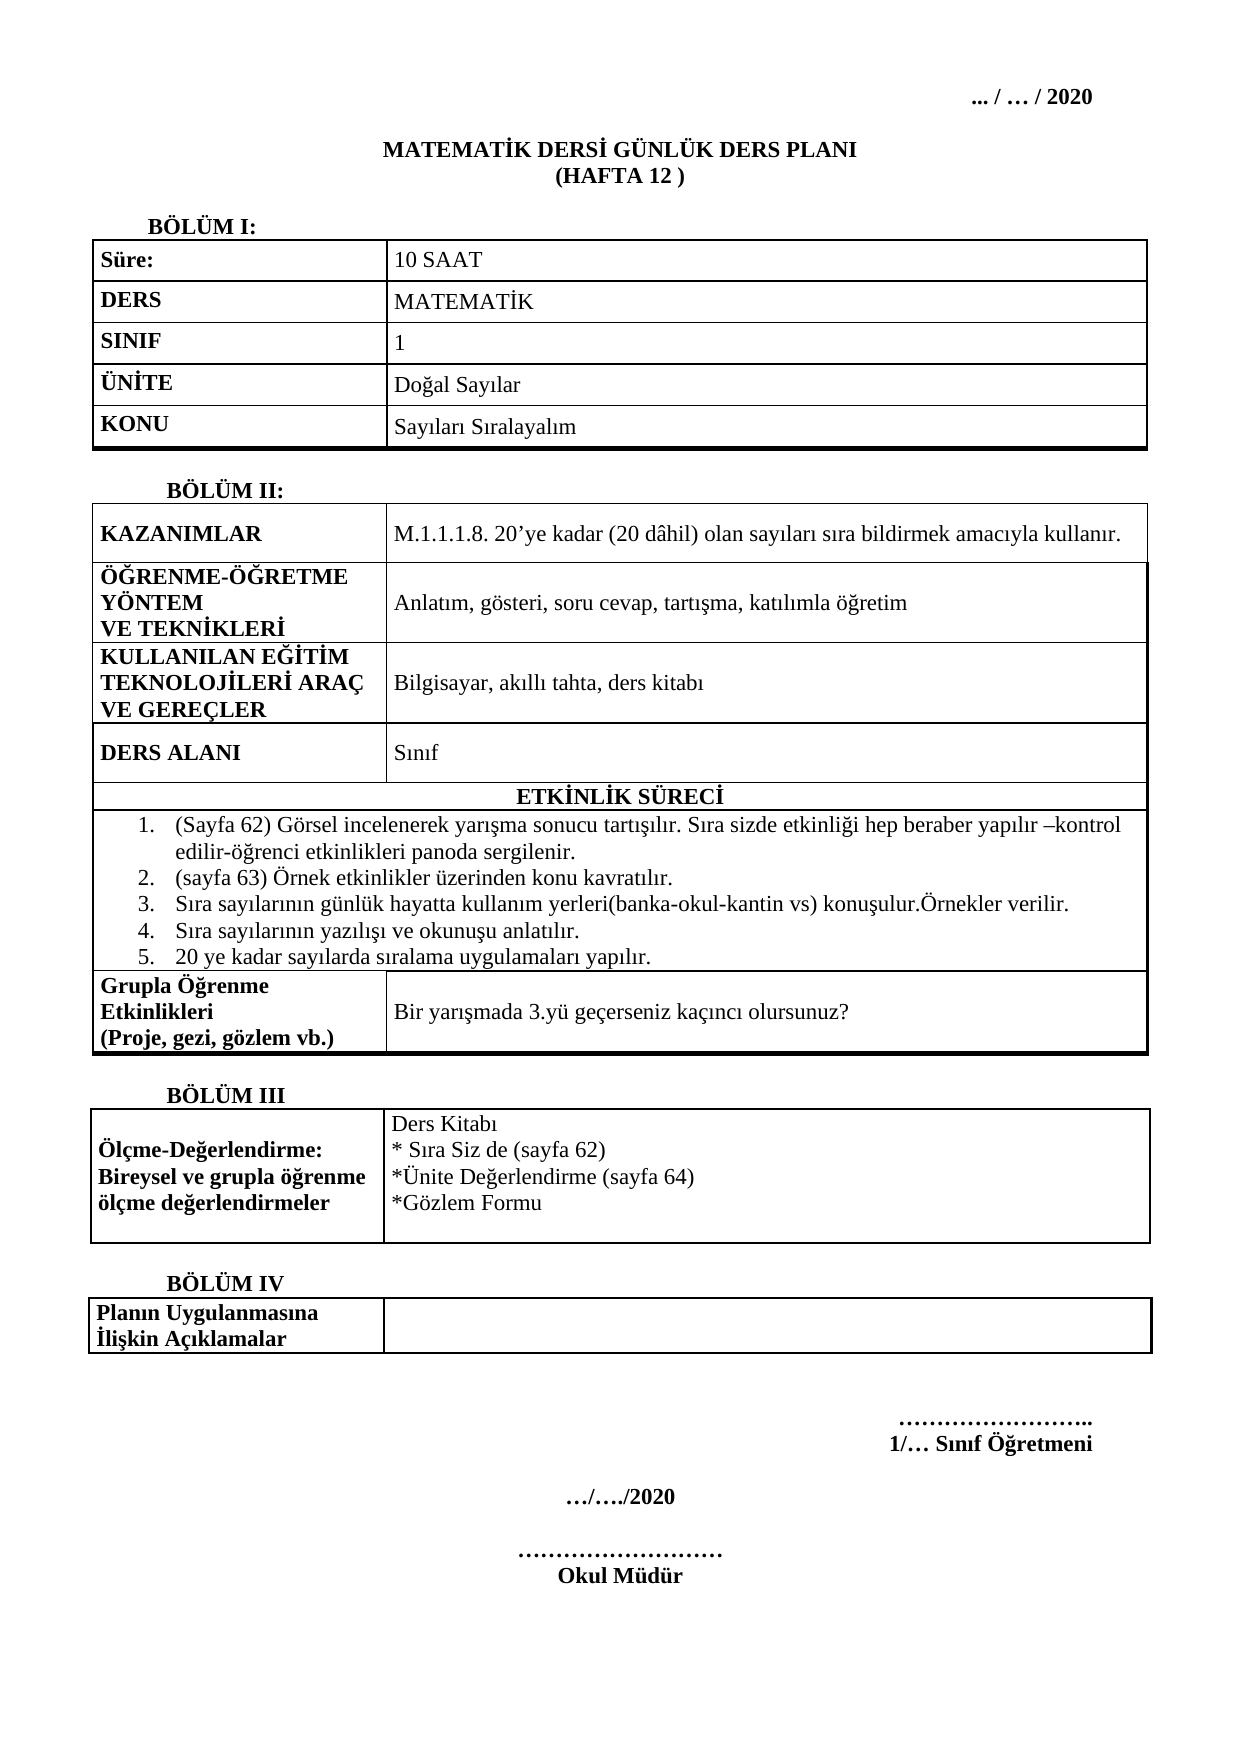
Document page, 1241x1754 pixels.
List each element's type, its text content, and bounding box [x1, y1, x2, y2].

text 1/… Sınıf Öğretmeni [148, 1430, 1093, 1457]
table_cell ETKİNLİK SÜRECİ [94, 783, 1146, 809]
table_cell Anlatım, gösteri, soru cevap, tartışma, katılımla öğretim [387, 563, 1146, 642]
text Okul Müdür [148, 1562, 1093, 1588]
table_header KAZANIMLAR [93, 504, 386, 562]
subtitle BÖLÜM IV [148, 1270, 1093, 1297]
text BÖLÜM II: [148, 477, 1093, 503]
text ……………………… [148, 1536, 1093, 1562]
table_cell KULLANILAN EĞİTİM TEKNOLOJİLERİ ARAÇ VE GEREÇLER [93, 643, 386, 722]
table_cell Sayıları Sıralayalım [388, 406, 1146, 446]
table_cell SINIF [94, 323, 386, 363]
table_cell KONU [94, 406, 386, 446]
text MATEMATİK DERSİ GÜNLÜK DERS PLANI [148, 136, 1093, 162]
table_header 10 SAAT [388, 241, 1146, 280]
text (HAFTA 12 ) [148, 162, 1093, 189]
table_cell Bir yarışmada 3.yü geçerseniz kaçıncı olursunuz? [387, 972, 1146, 1051]
table_header Süre: [94, 241, 386, 280]
table_cell Doğal Sayılar [388, 365, 1146, 404]
table_header Planın Uygulanmasına İlişkin Açıklamalar [90, 1299, 383, 1352]
table_header M.1.1.1.8. 20’ye kadar (20 dâhil) olan sayıları sıra bildirmek amacıyla kullanır. [387, 504, 1147, 562]
table_cell Grupla Öğrenme Etkinlikleri (Proje, gezi, gözlem vb.) [94, 971, 386, 1051]
table_cell (Sayfa 62) Görsel incelenerek yarışma sonucu tartışılır. Sıra sizde etkinliği hep beraber yapılır –kontrol edilir-öğrenci etkinlikleri panoda sergilenir. (sayfa 63) Örnek etkinlikler üzerinden konu kavratılır. Sıra sayılarının günlük hayatta kullanım yerleri(banka-okul-kantin vs) konuşulur.Örnekler verilir. Sıra sayılarının yazılışı ve okunuşu anlatılır. 20 ye kadar sayılarda sıralama uygulamaları yapılır. [94, 811, 1146, 969]
table_cell ÖĞRENME-ÖĞRETME YÖNTEM VE TEKNİKLERİ [93, 563, 386, 642]
text BÖLÜM I: [148, 213, 1093, 239]
table_cell DERS ALANI [94, 724, 386, 781]
text …………………….. [148, 1404, 1093, 1430]
table_cell MATEMATİK [388, 282, 1146, 322]
table_header [385, 1299, 1150, 1352]
text ... / … / 2020 [148, 83, 1093, 109]
table_cell Sınıf [387, 724, 1146, 781]
subtitle BÖLÜM III [148, 1082, 1093, 1108]
table_header Ders Kitabı * Sıra Siz de (sayfa 62) *Ünite Değerlendirme (sayfa 64) *Gözlem Formu [385, 1110, 1149, 1242]
table_header Ölçme-Değerlendirme: Bireysel ve grupla öğrenme ölçme değerlendirmeler [92, 1110, 383, 1242]
table_cell DERS [94, 282, 386, 322]
table_cell Bilgisayar, akıllı tahta, ders kitabı [387, 643, 1146, 722]
table_cell ÜNİTE [94, 365, 386, 404]
table_cell 1 [388, 323, 1146, 363]
text …/…./2020 [148, 1483, 1093, 1509]
